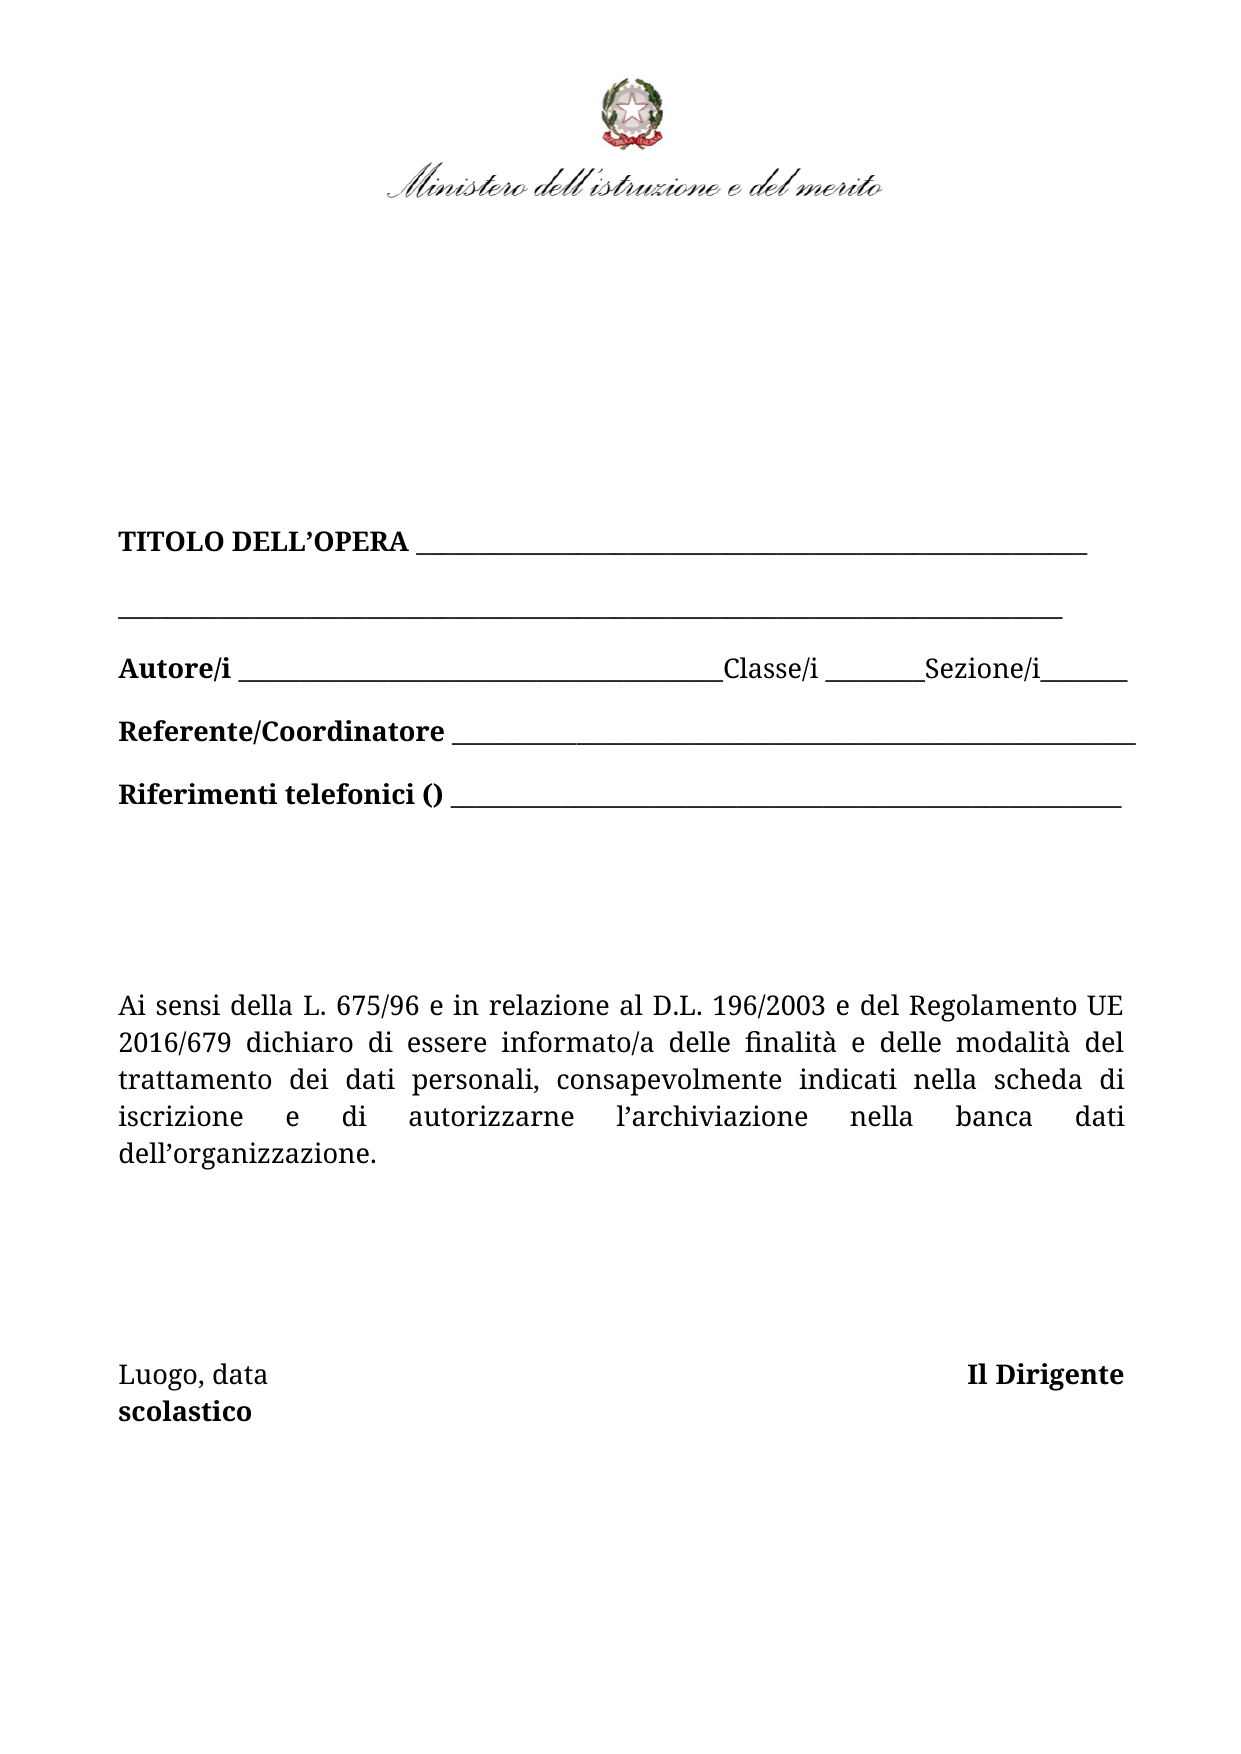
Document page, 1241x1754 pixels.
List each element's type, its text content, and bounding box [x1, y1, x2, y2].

text TITOLO DELL’OPERA ______________________________________________________ [118, 523, 1152, 560]
text Riferimenti telefonici () ______________________________________________________ [118, 776, 1152, 813]
text ____________________________________________________________________________ [118, 586, 1152, 623]
text Luogo, data Il Dirigente scolastico [118, 1355, 1126, 1429]
text Referente/Coordinatore _______________________________________________________ [118, 713, 1152, 749]
picture [376, 75, 894, 203]
text Autore/i _______________________________________Classe/i ________Sezione/i_______ [118, 649, 1152, 686]
text Ai sensi della L. 675/96 e in relazione al D.L. 196/2003 e del Regolamento UE 2016/679 dichiaro di essere informato/a delle finalità e delle modalità del trattamento dei dati personali, consapevolmente indicati nella scheda di iscrizione e di autorizzarne l’archiviazione nella banca dati dell’organizzazione. [118, 987, 1126, 1171]
